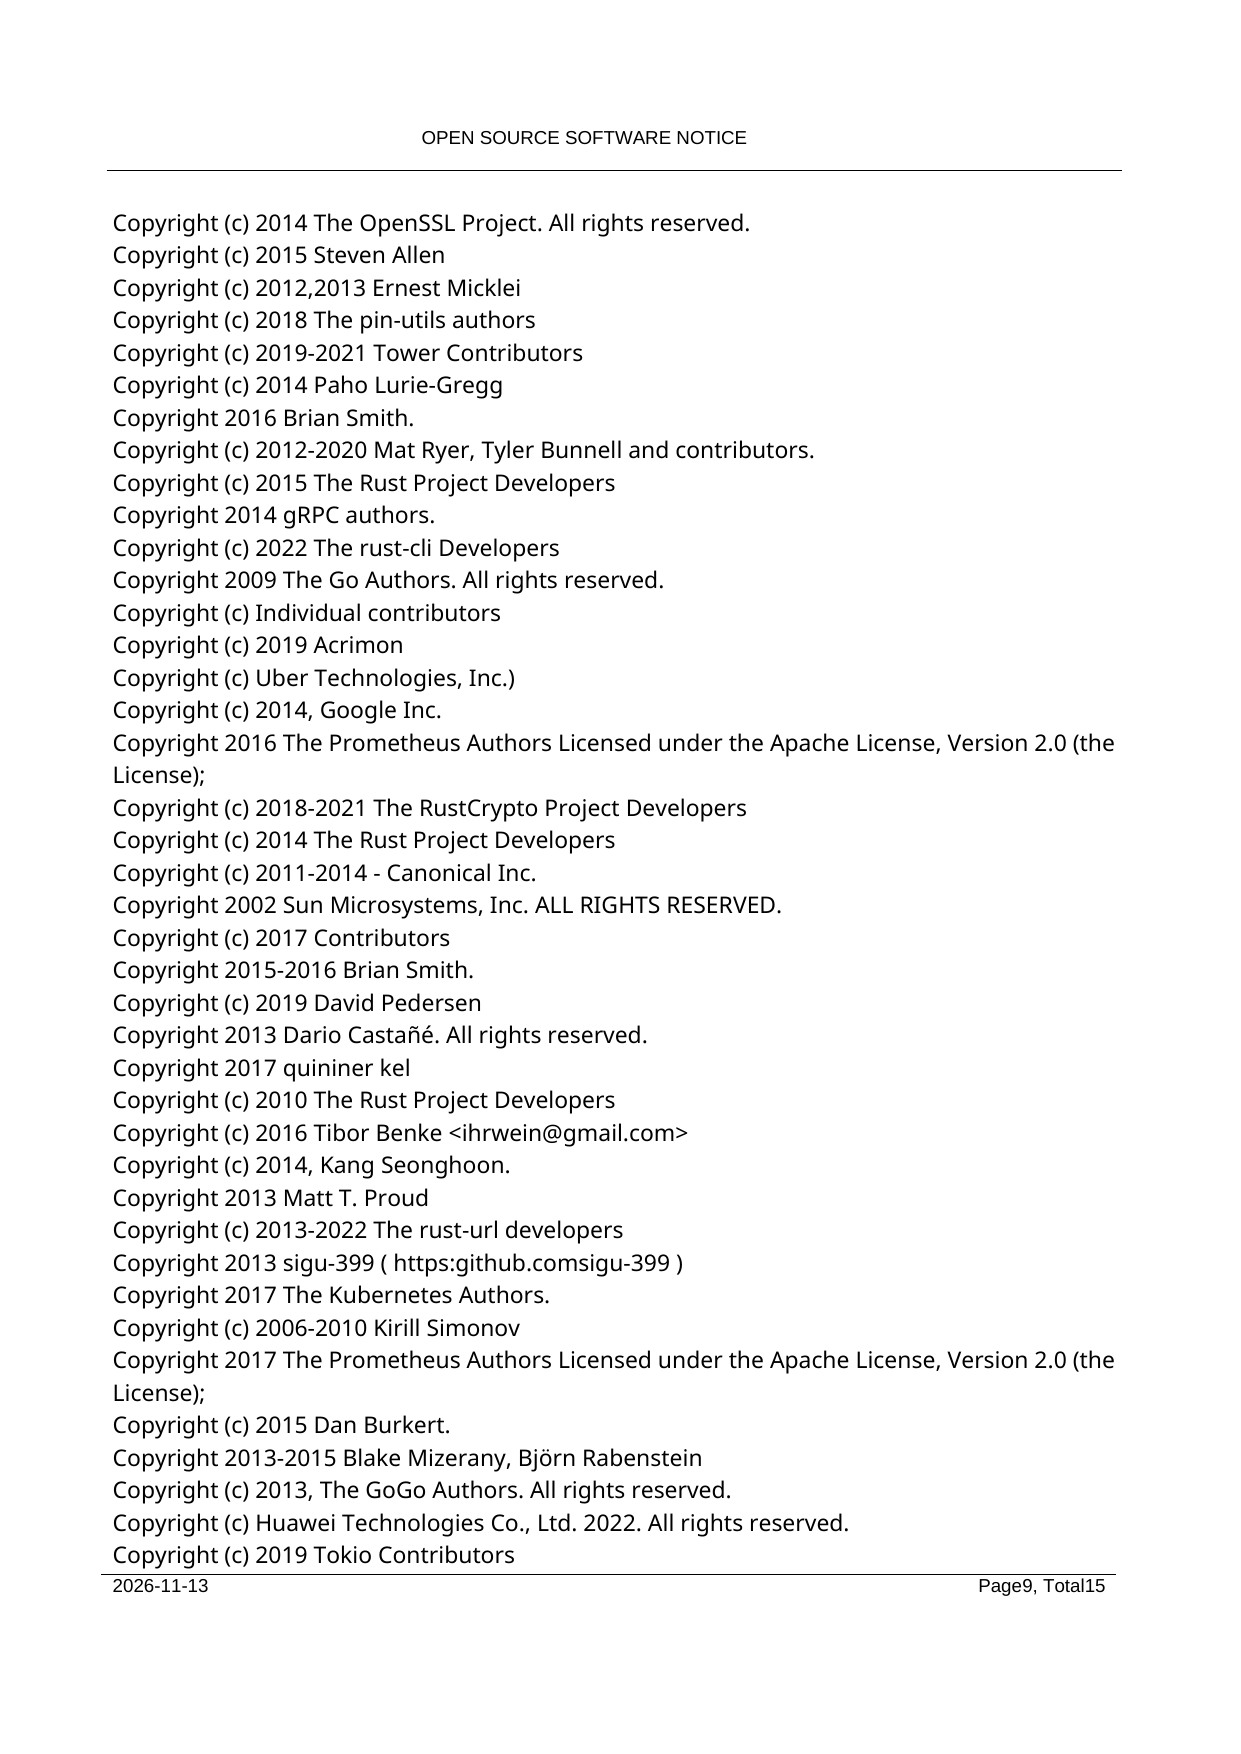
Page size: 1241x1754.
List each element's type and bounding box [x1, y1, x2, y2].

text [112, 206, 1128, 1571]
